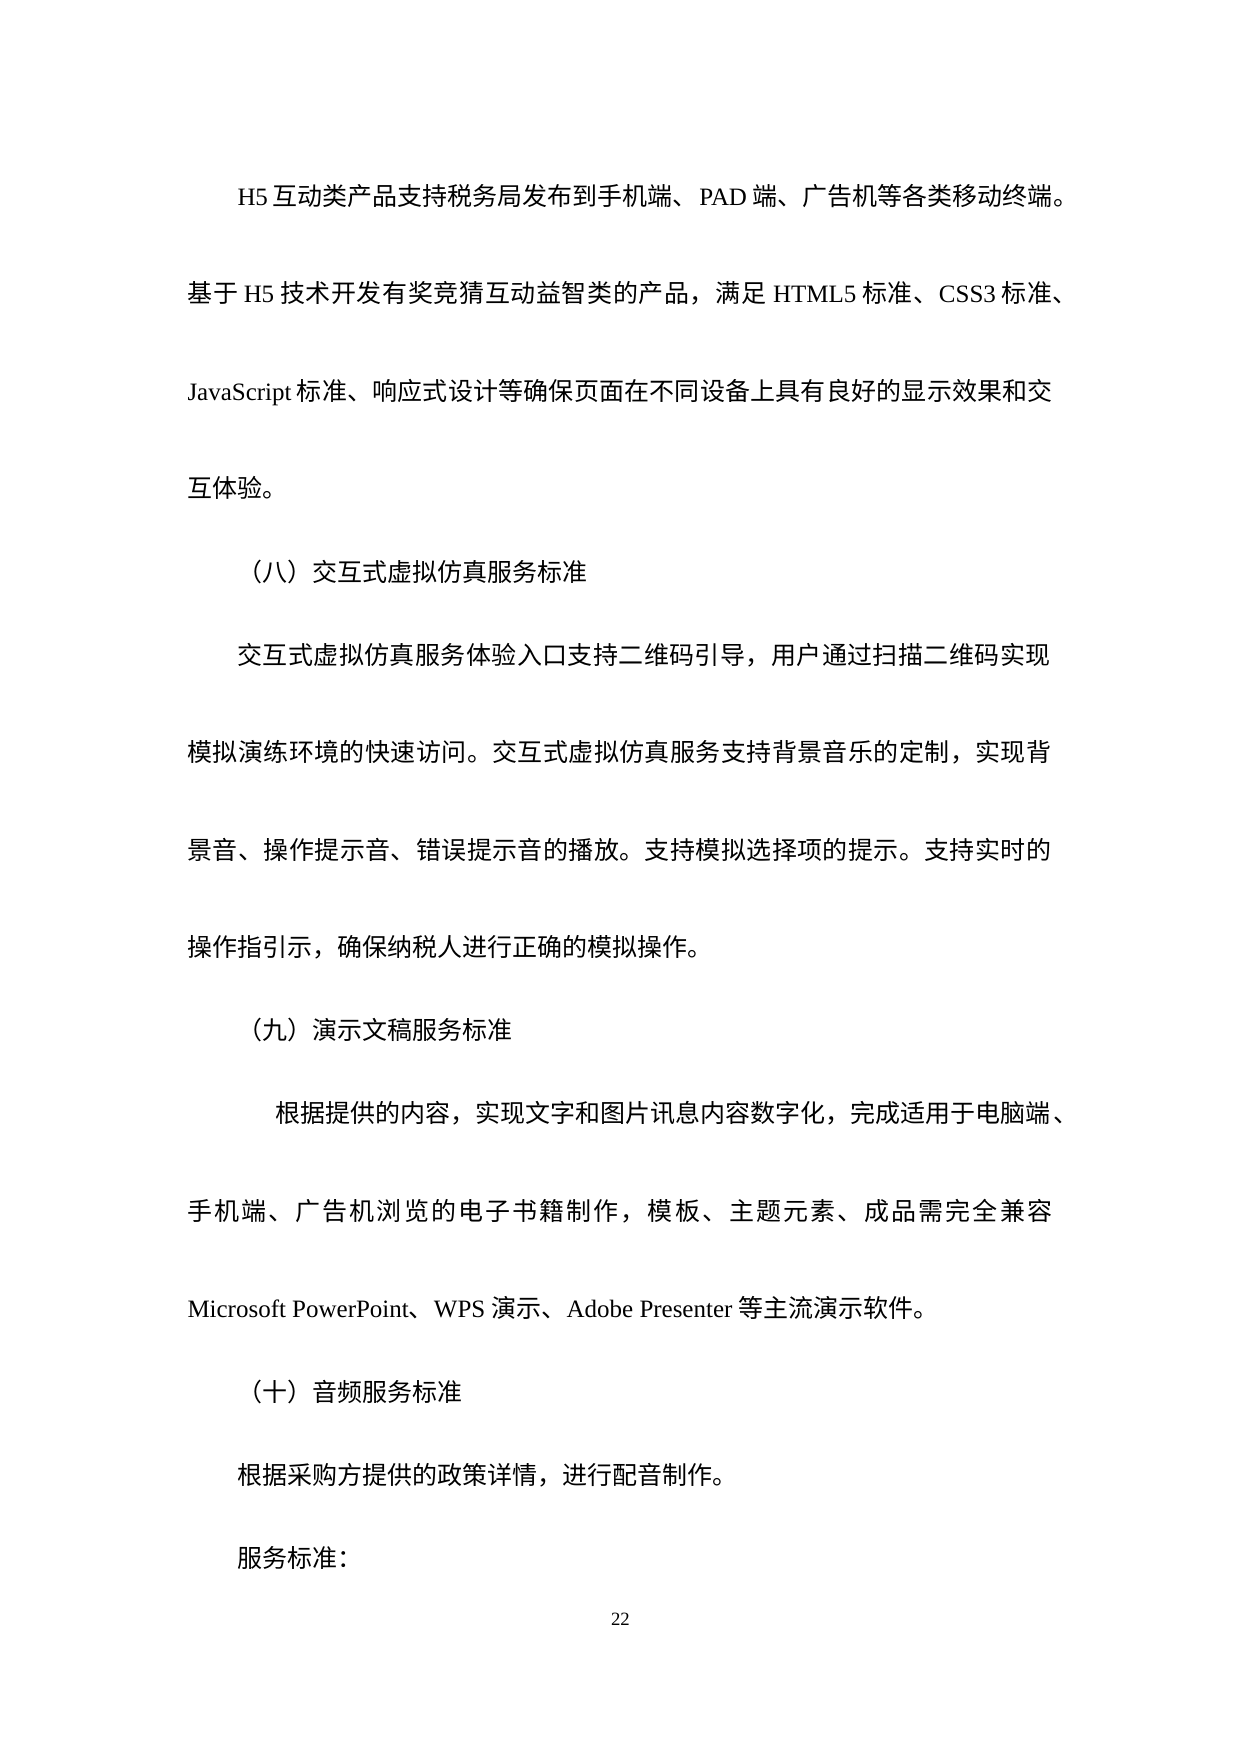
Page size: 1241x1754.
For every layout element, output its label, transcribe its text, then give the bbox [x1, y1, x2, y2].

text 根据采购方提供的政策详情，进行配音制作。 [187, 1441, 1053, 1506]
text （九）演示文稿服务标准 [187, 996, 1053, 1061]
text 根据提供的内容，实现文字和图片讯息内容数字化，完成适用于电脑端、手机端、广告机浏览的电子书籍制作，模板、主题元素、成品需完全兼容Microsoft PowerPoint、WPS 演示、Adobe Presenter 等主流演示软件。 [187, 1079, 1053, 1339]
text （八）交互式虚拟仿真服务标准 [187, 538, 1053, 603]
text 服务标准： [187, 1524, 1053, 1589]
text （十）音频服务标准 [187, 1358, 1053, 1423]
text H5互动类产品支持税务局发布到手机端、PAD端、广告机等各类移动终端。基于H5技术开发有奖竞猜互动益智类的产品，满足HTML5标准、CSS3标准、JavaScript标准、响应式设计等确保页面在不同设备上具有良好的显示效果和交互体验。 [187, 162, 1053, 519]
text 交互式虚拟仿真服务体验入口支持二维码引导，用户通过扫描二维码实现模拟演练环境的快速访问。交互式虚拟仿真服务支持背景音乐的定制，实现背景音、操作提示音、错误提示音的播放。支持模拟选择项的提示。支持实时的操作指引示，确保纳税人进行正确的模拟操作。 [187, 621, 1053, 978]
